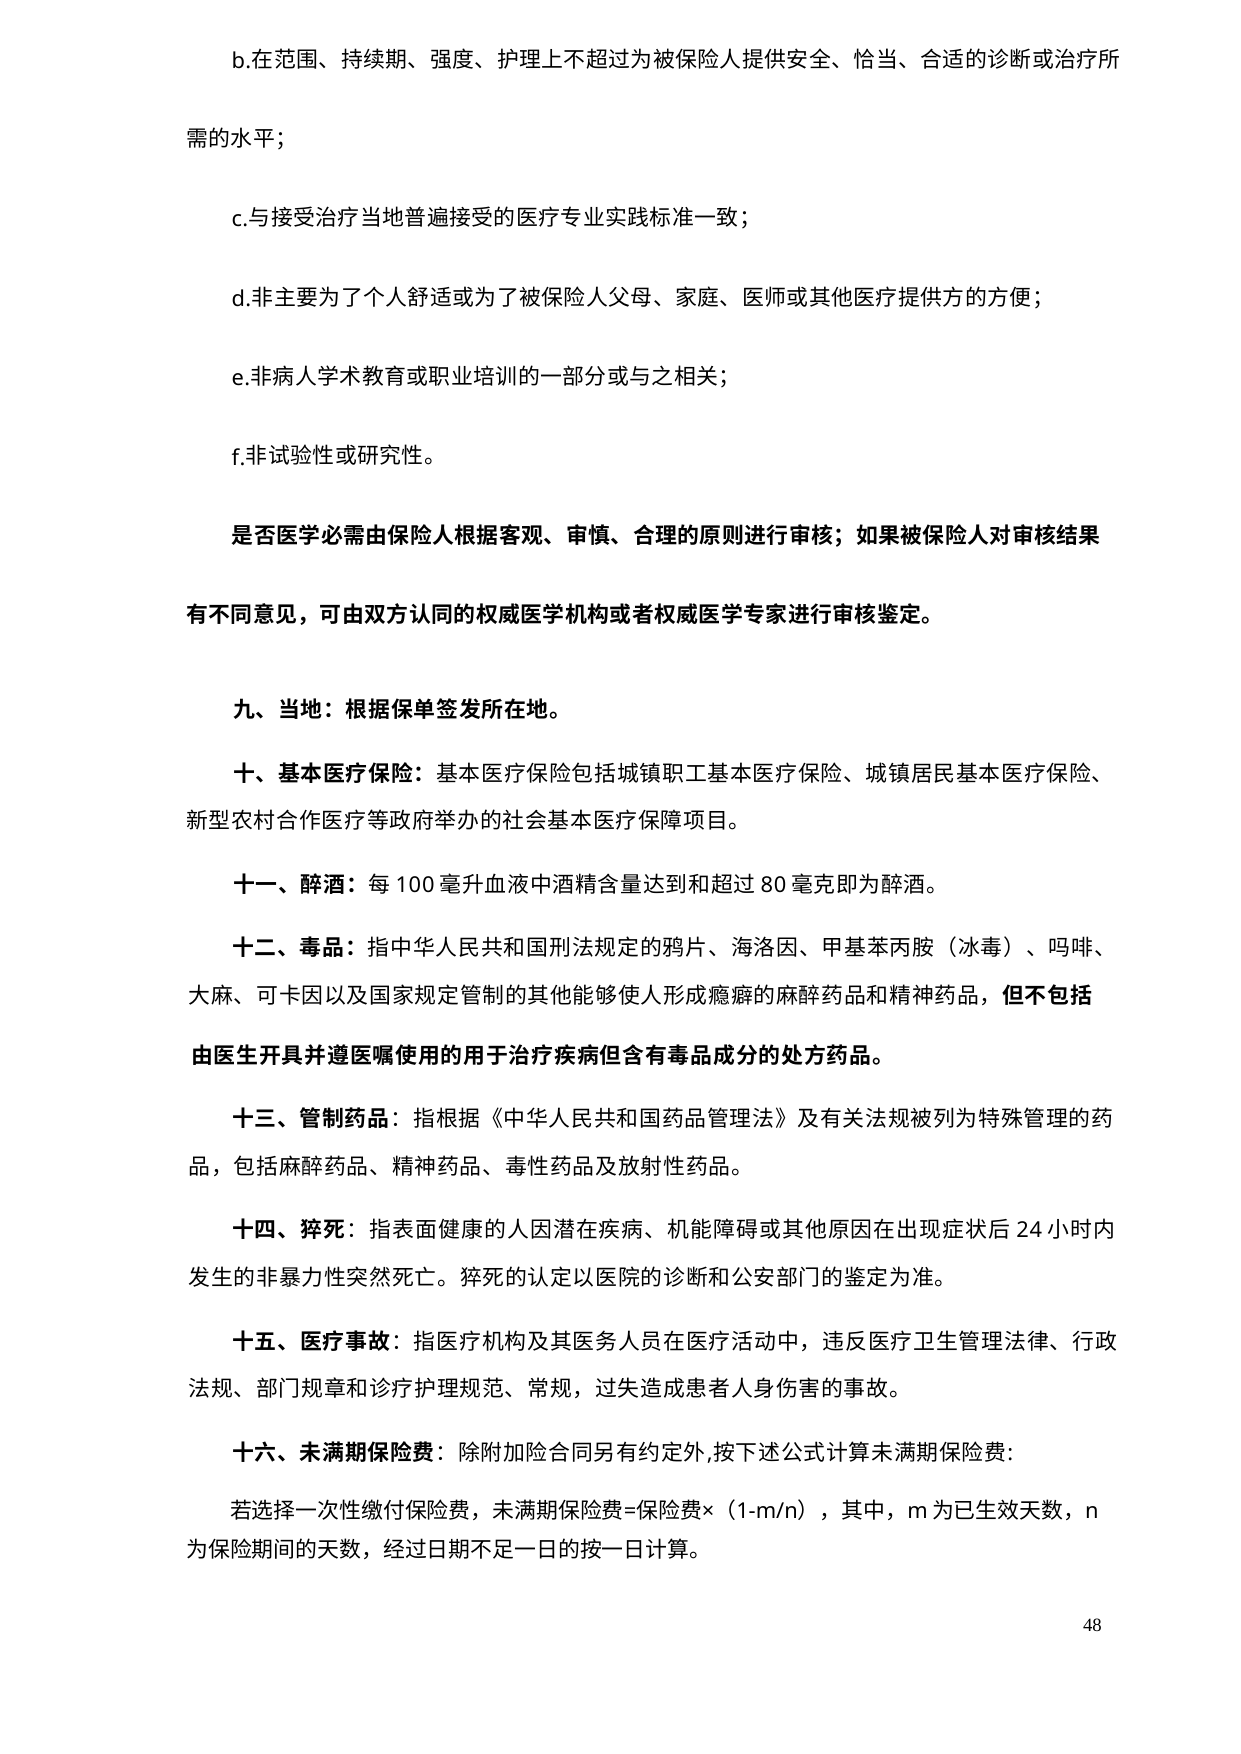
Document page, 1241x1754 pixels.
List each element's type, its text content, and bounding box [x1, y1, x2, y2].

list 九、当地：根据保单签发所在地。 [186, 692, 1122, 724]
text 十四、猝死：指表面健康的人因潜在疾病、机能障碍或其他原因在出现症状后24小时内发生的非暴力性突然死亡。猝死的认定以医院的诊断和公安部门的鉴定为准。 [188, 1212, 1115, 1292]
text 若选择一次性缴付保险费，未满期保险费=保险费×（1-m/n），其中，m为已生效天数，n为保险期间的天数，经过日期不足一日的按一日计算。 [186, 1495, 1122, 1563]
text 由医生开具并遵医嘱使用的用于治疗疾病但含有毒品成分的处方药品。 [191, 1038, 1122, 1069]
text 是否医学必需由保险人根据客观、审慎、合理的原则进行审核；如果被保险人对审核结果有不同意见，可由双方认同的权威医学机构或者权威医学专家进行审核鉴定。 [186, 518, 1122, 649]
text 十六、未满期保险费：除附加险合同另有约定外,按下述公式计算未满期保险费: [188, 1435, 1115, 1467]
text 十三、管制药品：指根据《中华人民共和国药品管理法》及有关法规被列为特殊管理的药品，包括麻醉药品、精神药品、毒性药品及放射性药品。 [188, 1101, 1115, 1181]
text 十五、医疗事故：指医疗机构及其医务人员在医疗活动中，违反医疗卫生管理法律、行政法规、部门规章和诊疗护理规范、常规，过失造成患者人身伤害的事故。 [188, 1324, 1119, 1403]
text f.非试验性或研究性。 [186, 438, 1122, 491]
list 十一、醉酒：每100毫升血液中酒精含量达到和超过80毫克即为醉酒。 [186, 867, 1122, 898]
text c.与接受治疗当地普遍接受的医疗专业实践标准一致； [186, 200, 1122, 253]
list 十、基本医疗保险：基本医疗保险包括城镇职工基本医疗保险、城镇居民基本医疗保险、新型农村合作医疗等政府举办的社会基本医疗保障项目。 [186, 756, 1122, 835]
text e.非病人学术教育或职业培训的一部分或与之相关； [186, 359, 1122, 412]
text 十二、毒品：指中华人民共和国刑法规定的鸦片、海洛因、甲基苯丙胺（冰毒）、吗啡、大麻、可卡因以及国家规定管制的其他能够使人形成瘾癖的麻醉药品和精神药品，但不包括 [188, 930, 1121, 1009]
text d.非主要为了个人舒适或为了被保险人父母、家庭、医师或其他医疗提供方的方便； [186, 279, 1122, 332]
text b.在范围、持续期、强度、护理上不超过为被保险人提供安全、恰当、合适的诊断或治疗所需的水平； [186, 42, 1122, 174]
